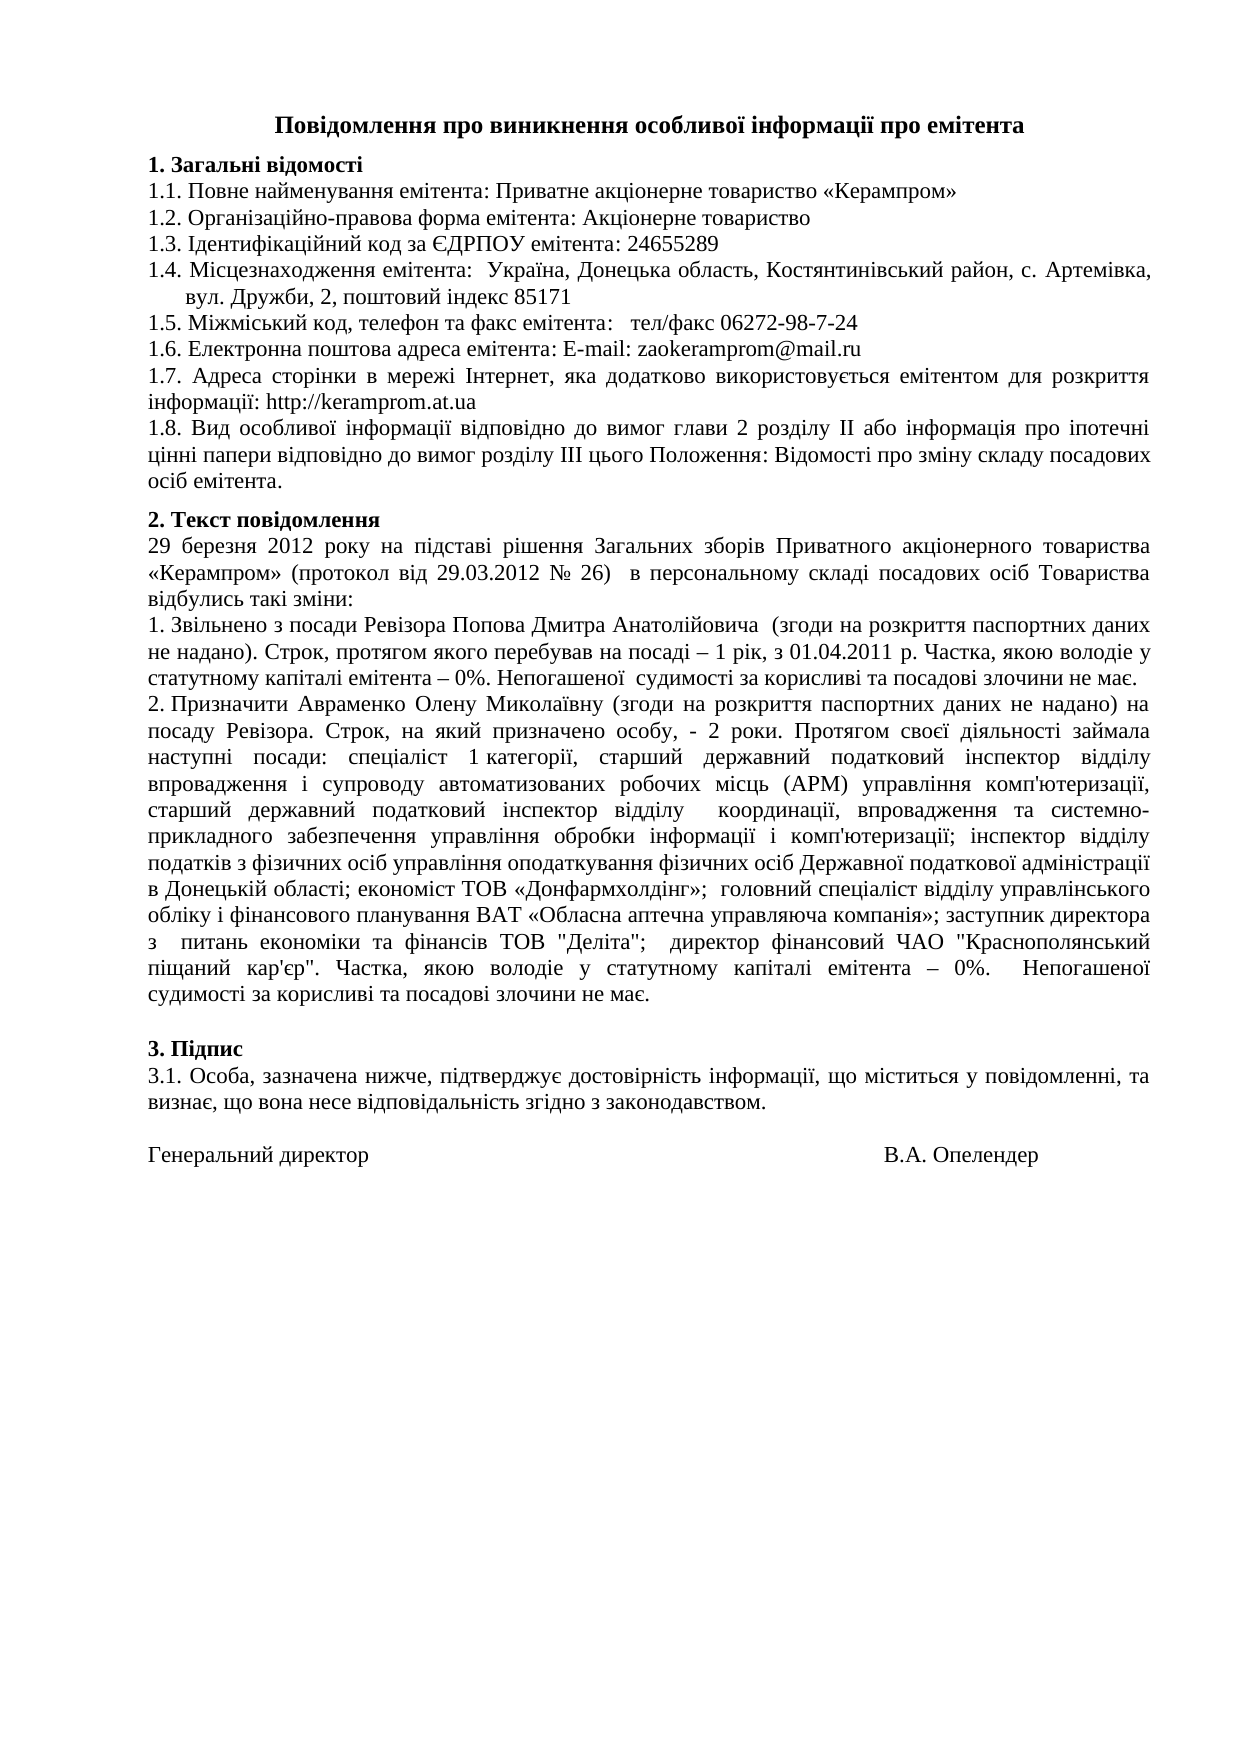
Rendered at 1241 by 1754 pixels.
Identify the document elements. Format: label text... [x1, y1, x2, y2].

subtitle 2. Текст повідомлення [148, 506, 1152, 532]
text 1.6. Електронна поштова адреса емітента: Е-mаil: zaokeramprom@mаil.ru [148, 335, 1152, 362]
text 1.8. Вид особливої інформації відповідно до вимог глави 2 розділу II або інформація про іпотечні цінні папери відповідно до вимог розділу III цього Положення: Відомості про зміну складу посадових осіб емітента. [148, 414, 1152, 493]
subtitle Повідомлення про виникнення особливої інформації про емітента [148, 110, 1152, 138]
text 3. Підпис [148, 1036, 1152, 1062]
text 1.5. Міжміський код, телефон та факс емітента: тел/факс 06272-98-7-24 [148, 309, 1152, 335]
text 29 березня 2012 року на підставі рішення Загальних зборів Приватного акціонерного товариства «Керампром» (протокол від 29.03.2012 № 26) в персональному складі посадових осіб Товариства відбулись такі зміни: [148, 532, 1152, 611]
text 1. Звільнено з посади Ревізора Попова Дмитра Анатолійовича (згоди на розкриття паспортних даних не надано). Строк, протягом якого перебував на посаді – 1 рік, з 01.04.2011 р. Частка, якою володіе у статутному капіталі емітента – 0%. Непогашеної судимості за корисливі та посадові злочини не має. [148, 611, 1152, 691]
text 1.2. Організаційно-правова форма емітента: Акціонерне товариство [148, 204, 1152, 230]
text 1.7. Адреса сторінки в мережі Інтернет, яка додатково використовується емітентом для розкриття інформації: http://keramprom.at.ua [148, 362, 1152, 414]
text 3.1. Особа, зазначена нижче, підтверджує достовірність інформації, що міститься у повідомленні, та визнає, що вона несе відповідальність згідно з законодавством. [148, 1062, 1152, 1114]
subtitle 1. Загальні відомості [148, 151, 1152, 177]
text 2. Призначити Авраменко Олену Миколаївну (згоди на розкриття паспортних даних не надано) на посаду Ревізора. Строк, на який призначено особу, - 2 роки. Протягом своєї діяльності займала наступні посади: спеціаліст 1 категорії, старший державний податковий інспектор відділу впровадження і супроводу автоматизованих робочих місць (АРМ) управління комп'ютеризації, старший державний податковий інспектор відділу координації, впровадження та системно-прикладного забезпечення управління обробки інформації і комп'ютеризації; інспектор відділу податків з фізичних осіб управління оподаткування фізичних осіб Державної податкової адміністрації в Донецькій області; економіст ТОВ «Донфармхолдінг»; головний спеціаліст відділу управлінського обліку і фінансового планування ВАТ «Обласна аптечна управляюча компанія»; заступник директора з питань економіки та фінансів ТОВ "Деліта"; директор фінансовий ЧАО "Краснополянський піщаний кар'єр". Частка, якою володіе у статутному капіталі емітента – 0%. Непогашеної судимості за корисливі та посадові злочини не має. [148, 691, 1152, 1036]
text Генеральний директор В.А. Опелендер [148, 1141, 1152, 1167]
text 1.4. Місцезнаходження емітента: Україна, Донецька область, Костянтинівський район, с. Артемівка, вул. Дружби, 2, поштовий індекс 85171 [148, 256, 1152, 309]
text 1.1. Повне найменування емітента: Приватне акціонерне товариство «Керампром» [148, 177, 1152, 204]
text 1.3. Ідентифікаційний код за ЄДРПОУ емітента: 24655289 [148, 230, 1152, 256]
